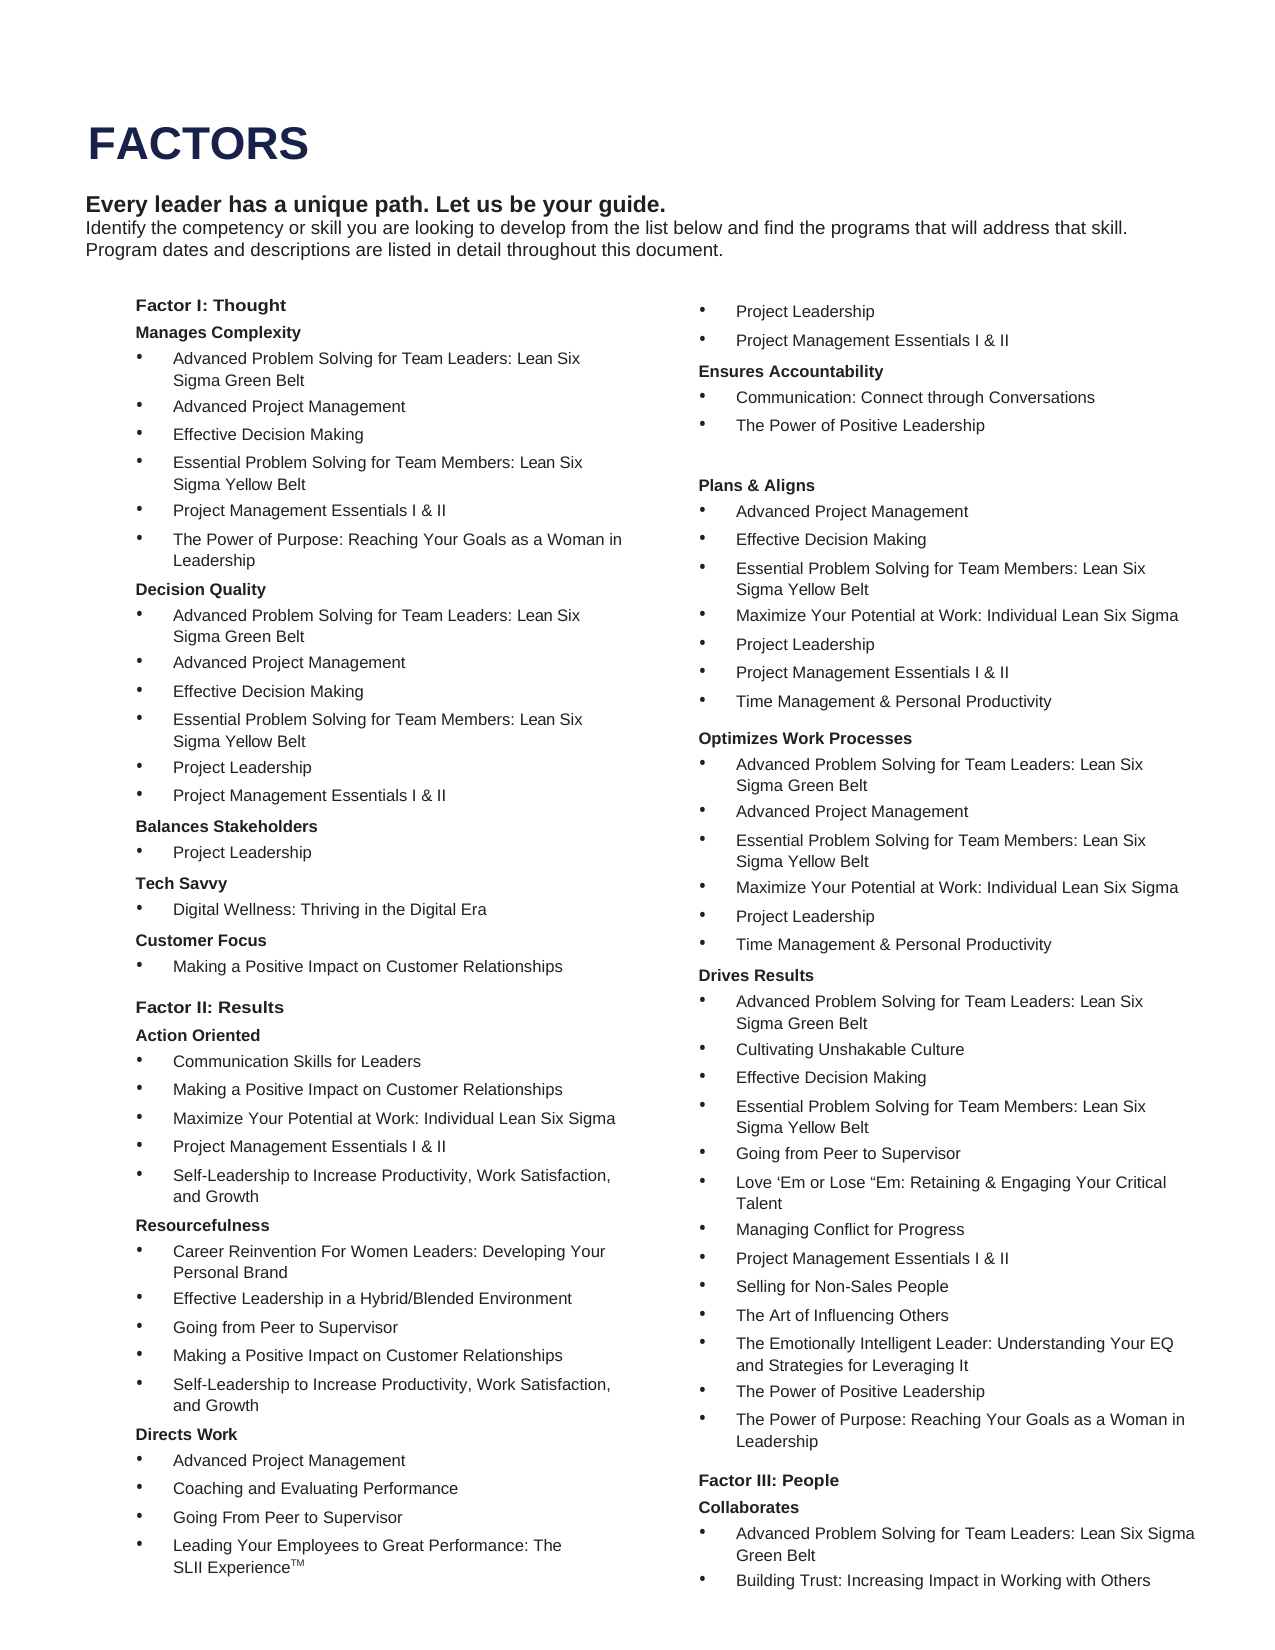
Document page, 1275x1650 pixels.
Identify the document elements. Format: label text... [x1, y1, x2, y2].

list Self-Leadership to Increase Productivity, Work Satisfaction, and Growth [135, 1368, 637, 1415]
subtitle Balances Stakeholders [135, 817, 637, 836]
list Advanced Project Management [135, 646, 637, 675]
list Effective Leadership in a Hybrid/Blended Environment [135, 1282, 637, 1311]
list Career Reinvention For Women Leaders: Developing Your Personal Brand [135, 1235, 637, 1282]
text Every leader has a unique path. Let us be your guide. [75, 191, 1200, 217]
subtitle Action Oriented [135, 1026, 637, 1045]
subtitle Factor I: Thought [75, 296, 637, 315]
list Project Leadership [698, 900, 1200, 928]
list Project Management Essentials I & II [135, 494, 637, 523]
text Identify the competency or skill you are looking to develop from the list below and find the programs that will address that skill. Program dates and descriptions are listed in detail throughout this document. [85, 217, 1176, 260]
list Advanced Problem Solving for Team Leaders: Lean Six Sigma Green Belt [135, 342, 625, 390]
subtitle Drives Results [698, 966, 1200, 985]
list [698, 1564, 1200, 1593]
list Communication: Connect through Conversations [698, 381, 1200, 409]
list Effective Decision Making [135, 675, 637, 703]
list Effective Decision Making [698, 1061, 1200, 1090]
subtitle Collaborates [698, 1498, 1200, 1517]
list The Power of Positive Leadership [698, 409, 1200, 438]
list The Emotionally Intelligent Leader: Understanding Your EQ and Strategies for Leveraging It [698, 1327, 1200, 1375]
list Leading Your Employees to Great Performance: The SLII ExperienceTM [135, 1529, 582, 1577]
subtitle Resourcefulness [135, 1216, 637, 1235]
list Time Management & Personal Productivity [698, 685, 1200, 713]
list Project Management Essentials I & II [698, 1242, 1200, 1270]
subtitle Optimizes Work Processes [638, 728, 1200, 748]
list Self-Leadership to Increase Productivity, Work Satisfaction, and Growth [135, 1159, 637, 1206]
list Maximize Your Potential at Work: Individual Lean Six Sigma [698, 599, 1200, 628]
subtitle Manages Complexity [135, 323, 637, 342]
list The Power of Purpose: Reaching Your Goals as a Woman in Leadership [135, 523, 637, 570]
list Advanced Project Management [135, 1444, 637, 1472]
list Project Management Essentials I & II [698, 324, 1200, 352]
list Time Management & Personal Productivity [698, 928, 1200, 957]
subtitle Plans & Aligns [698, 476, 1200, 495]
subtitle Factor II: Results [75, 998, 637, 1017]
list Advanced Project Management [698, 795, 1200, 824]
subtitle Decision Quality [135, 580, 637, 599]
list Project Leadership [698, 296, 1200, 324]
list Advanced Problem Solving for Team Leaders: Lean Six Sigma Green Belt [698, 748, 1165, 795]
list Effective Decision Making [698, 523, 1200, 552]
list Project Leadership [135, 751, 637, 779]
list Project Management Essentials I & II [135, 1130, 637, 1159]
list Essential Problem Solving for Team Members: Lean Six Sigma Yellow Belt [135, 703, 633, 751]
list Going from Peer to Supervisor [135, 1311, 637, 1339]
list Making a Positive Impact on Customer Relationships [135, 950, 637, 979]
list Managing Conflict for Progress [698, 1213, 1173, 1242]
list Essential Problem Solving for Team Members: Lean Six Sigma Yellow Belt [698, 824, 1173, 871]
list Essential Problem Solving for Team Members: Lean Six Sigma Yellow Belt [135, 447, 633, 494]
list Digital Wellness: Thriving in the Digital Era [135, 893, 637, 922]
subtitle Tech Savvy [135, 874, 637, 893]
list Project Leadership [698, 628, 1200, 656]
list Selling for Non-Sales People [698, 1270, 1200, 1299]
list Cultivating Unshakable Culture [698, 1033, 1165, 1061]
subtitle Factor III: People [638, 1470, 1200, 1489]
list Communication Skills for Leaders [135, 1045, 637, 1073]
list Advanced Project Management [698, 495, 1200, 523]
list Coaching and Evaluating Performance [135, 1472, 637, 1501]
list Advanced Problem Solving for Team Leaders: Lean Six Sigma Green Belt [698, 985, 1165, 1033]
list Maximize Your Potential at Work: Individual Lean Six Sigma [698, 871, 1200, 900]
text FACTORS [75, 117, 1200, 169]
list Project Management Essentials I & II [698, 656, 1200, 685]
subtitle Ensures Accountability [698, 362, 1200, 381]
list The Art of Influencing Others [698, 1299, 1200, 1327]
list Essential Problem Solving for Team Members: Lean Six Sigma Yellow Belt [698, 552, 1196, 599]
list Advanced Problem Solving for Team Leaders: Lean Six Sigma Green Belt [135, 599, 625, 646]
list Maximize Your Potential at Work: Individual Lean Six Sigma [135, 1102, 637, 1130]
list Advanced Problem Solving for Team Leaders: Lean Six Sigma Green Belt [698, 1517, 1200, 1564]
subtitle Customer Focus [135, 931, 637, 950]
list Effective Decision Making [135, 418, 637, 447]
list Love ‘Em or Lose “Em: Retaining & Engaging Your Critical Talent [698, 1166, 1173, 1213]
list Advanced Project Management [135, 390, 637, 418]
list Going From Peer to Supervisor [135, 1501, 637, 1529]
list Project Management Essentials I & II [135, 779, 637, 808]
list Making a Positive Impact on Customer Relationships [135, 1073, 637, 1102]
subtitle Directs Work [135, 1425, 637, 1444]
list Essential Problem Solving for Team Members: Lean Six Sigma Yellow Belt [698, 1090, 1173, 1137]
list Making a Positive Impact on Customer Relationships [135, 1339, 637, 1368]
list Project Leadership [135, 836, 637, 865]
list Going from Peer to Supervisor [698, 1137, 1173, 1166]
list The Power of Purpose: Reaching Your Goals as a Woman in Leadership [698, 1403, 1200, 1451]
list The Power of Positive Leadership [698, 1375, 1200, 1403]
